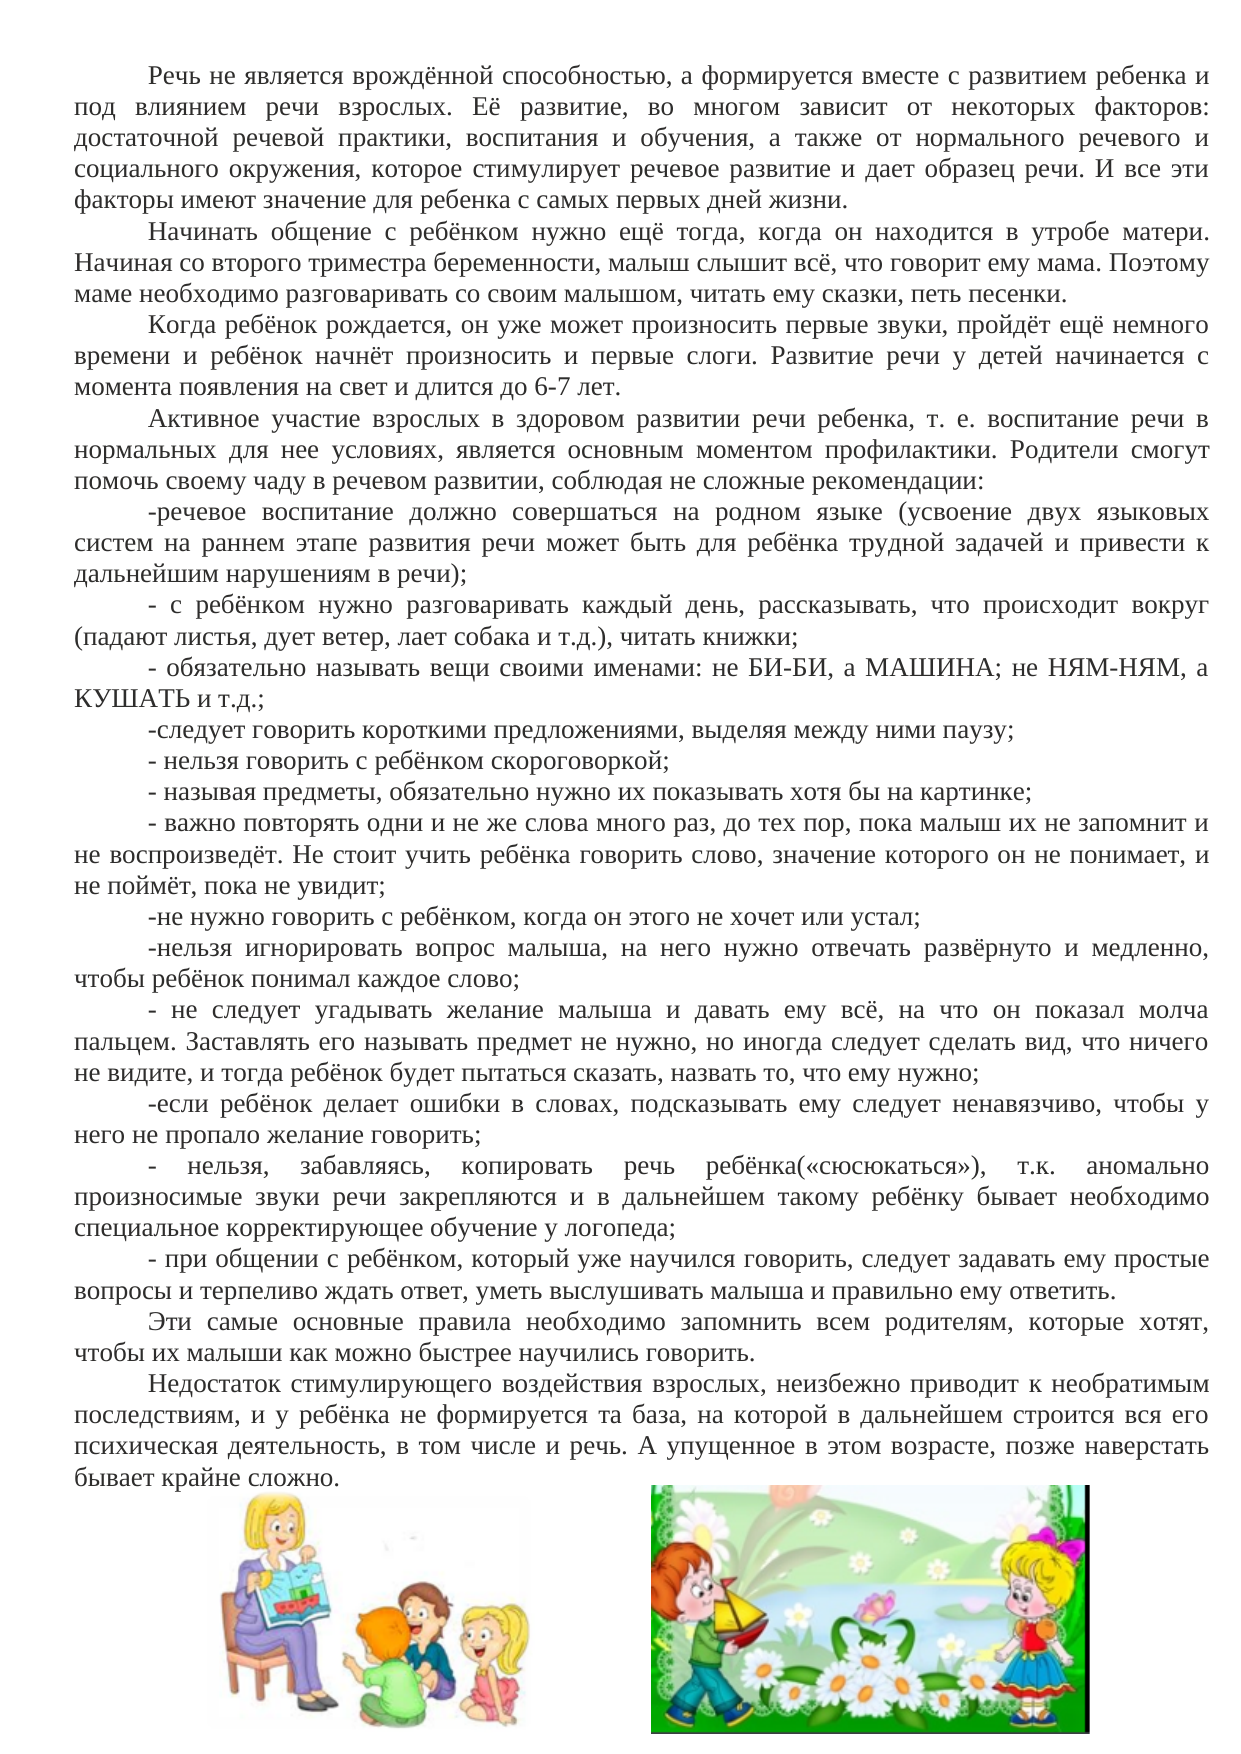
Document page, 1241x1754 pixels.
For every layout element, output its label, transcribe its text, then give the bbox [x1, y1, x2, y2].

text - называя предметы, обязательно нужно их показывать хотя бы на картинке; [74, 775, 1211, 807]
text -не нужно говорить с ребёнком, когда он этого не хочет или устал; [74, 900, 1211, 931]
picture [192, 1491, 546, 1734]
text Начинать общение с ребёнком нужно ещё тогда, когда он находится в утробе матери. Начиная со второго триместра беременности, малыш слышит всё, что говорит ему мама. Поэтому маме необходимо разговаривать со своим малышом, читать ему сказки, петь песенки. [74, 215, 1211, 308]
text Речь не является врождённой способностью, а формируется вместе с развитием ребенка и под влиянием речи взрослых. Её развитие, во многом зависит от некоторых факторов: достаточной речевой практики, воспитания и обучения, а также от нормального речевого и социального окружения, которое стимулирует речевое развитие и дает образец речи. И все эти факторы имеют значение для ребенка с самых первых дней жизни. [74, 59, 1211, 215]
text -следует говорить короткими предложениями, выделяя между ними паузу; [74, 713, 1211, 744]
text - нельзя, забавляясь, копировать речь ребёнка(«сюсюкаться»), т.к. аномально произносимые звуки речи закрепляются и в дальнейшем такому ребёнку бывает необходимо специальное корректирующее обучение у логопеда; [74, 1149, 1211, 1243]
text Эти самые основные правила необходимо запомнить всем родителям, которые хотят, чтобы их малыши как можно быстрее научились говорить. [74, 1305, 1211, 1367]
text - важно повторять одни и не же слова много раз, до тех пор, пока малыш их не запомнит и не воспроизведёт. Не стоит учить ребёнка говорить слово, значение которого он не понимает, и не поймёт, пока не увидит; [74, 807, 1211, 900]
text - не следует угадывать желание малыша и давать ему всё, на что он показал молча пальцем. Заставлять его называть предмет не нужно, но иногда следует сделать вид, что ничего не видите, и тогда ребёнок будет пытаться сказать, назвать то, что ему нужно; [74, 993, 1211, 1087]
text -нельзя игнорировать вопрос малыша, на него нужно отвечать развёрнуто и медленно, чтобы ребёнок понимал каждое слово; [74, 931, 1211, 993]
text -если ребёнок делает ошибки в словах, подсказывать ему следует ненавязчиво, чтобы у него не пропало желание говорить; [74, 1087, 1211, 1149]
text Недостаток стимулирующего воздействия взрослых, неизбежно приводит к необратимым последствиям, и у ребёнка не формируется та база, на которой в дальнейшем строится вся его психическая деятельность, в том числе и речь. А упущенное в этом возрасте, позже наверстать бывает крайне сложно. [74, 1367, 1211, 1492]
text -речевое воспитание должно совершаться на родном языке (усвоение двух языковых систем на раннем этапе развития речи может быть для ребёнка трудной задачей и привести к дальнейшим нарушениям в речи); [74, 495, 1211, 588]
text - при общении с ребёнком, который уже научился говорить, следует задавать ему простые вопросы и терпеливо ждать ответ, уметь выслушивать малыша и правильно ему ответить. [74, 1243, 1211, 1305]
text - нельзя говорить с ребёнком скороговоркой; [74, 744, 1211, 775]
text - обязательно называть вещи своими именами: не БИ-БИ, а МАШИНА; не НЯМ-НЯМ, а КУШАТЬ и т.д.; [74, 651, 1211, 713]
text Когда ребёнок рождается, он уже может произносить первые звуки, пройдёт ещё немного времени и ребёнок начнёт произносить и первые слоги. Развитие речи у детей начинается с момента появления на свет и длится до 6-7 лет. [74, 308, 1211, 402]
text - с ребёнком нужно разговаривать каждый день, рассказывать, что происходит вокруг (падают листья, дует ветер, лает собака и т.д.), читать книжки; [74, 588, 1211, 651]
picture [651, 1485, 1090, 1734]
text Активное участие взрослых в здоровом развитии речи ребенка, т. е. воспитание речи в нормальных для нее условиях, является основным моментом профилактики. Родители смогут помочь своему чаду в речевом развитии, соблюдая не сложные рекомендации: [74, 402, 1211, 495]
